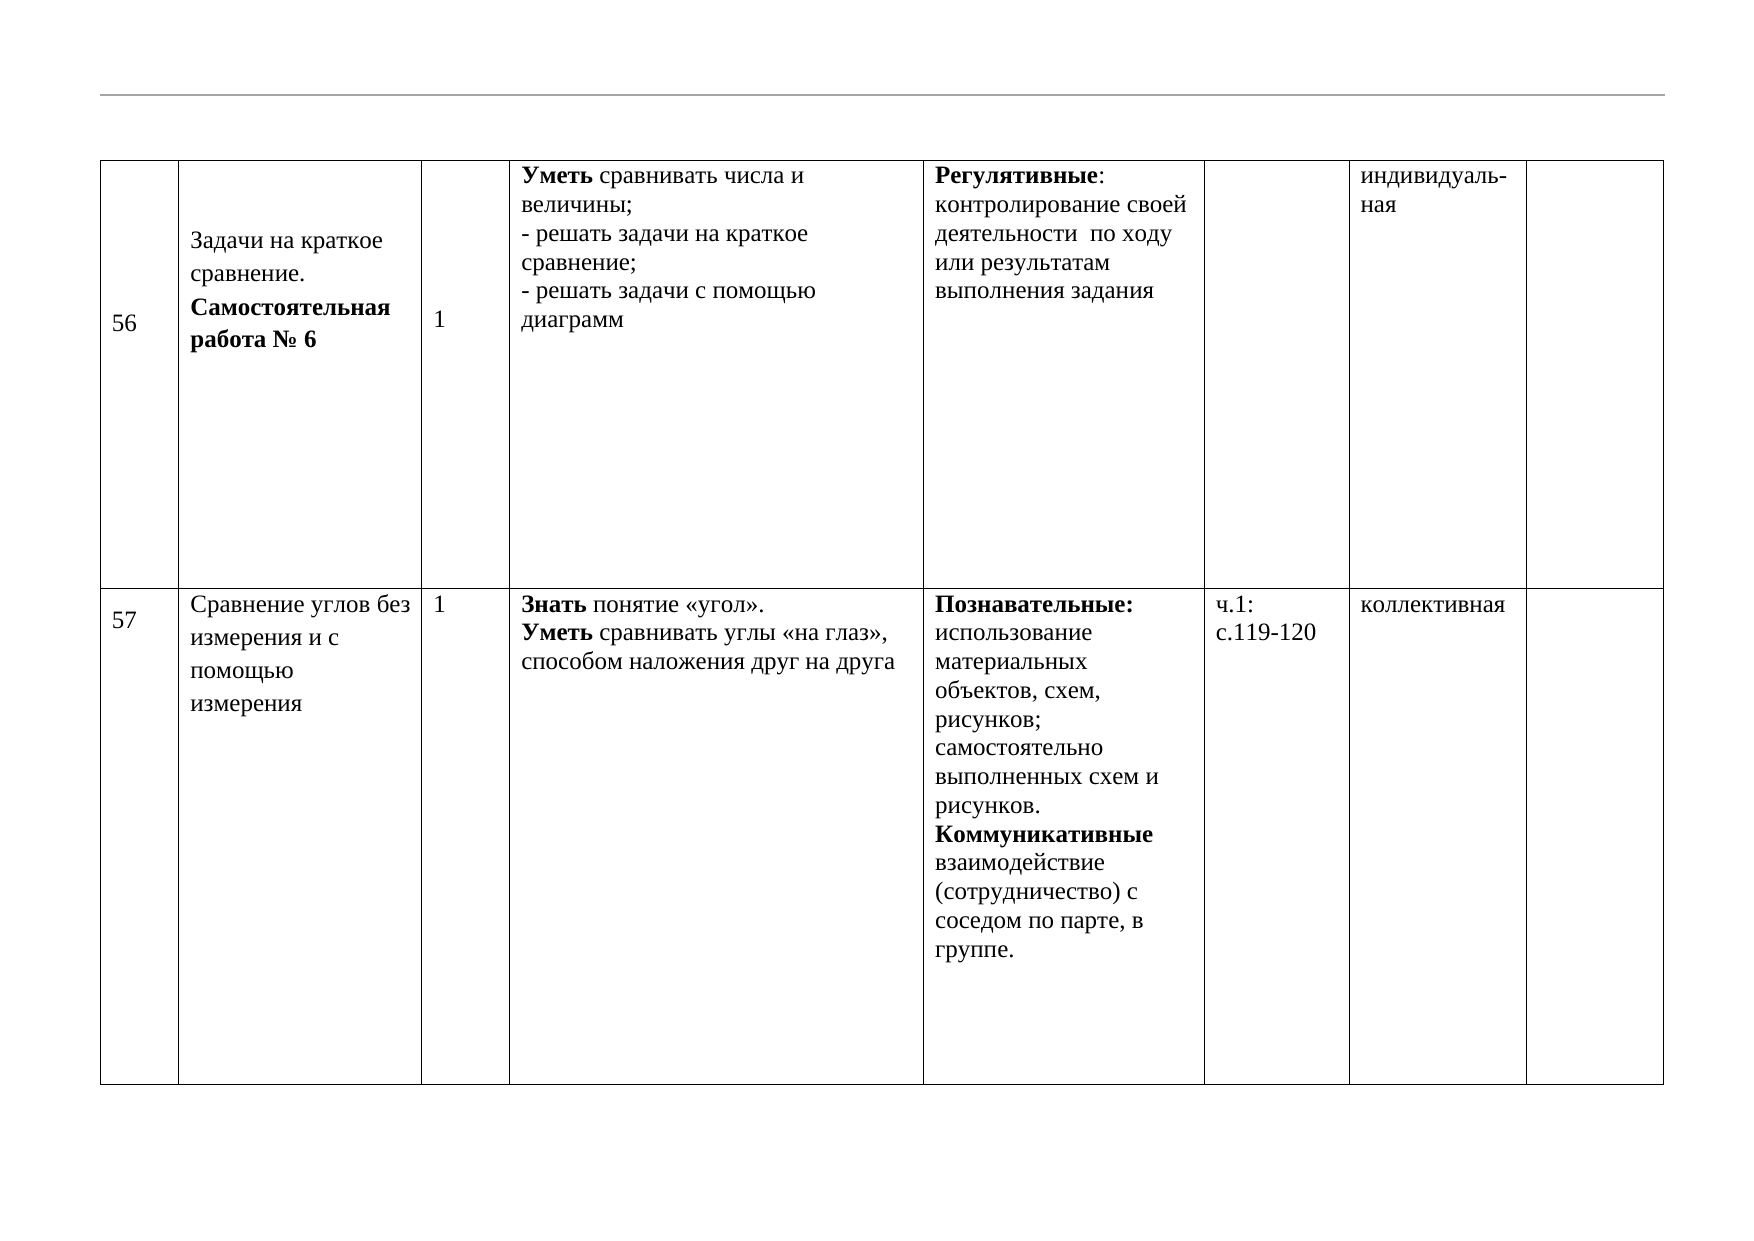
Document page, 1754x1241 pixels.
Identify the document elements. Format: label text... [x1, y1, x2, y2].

table_cell 56 [101, 161, 178, 588]
table_cell Сравнение углов без измерения и с помощью измерения [179, 589, 421, 1084]
table_cell коллективная [1350, 589, 1526, 1084]
table_cell Уметь сравнивать числа и величины; - решать задачи на краткое сравнение; - решать задачи с помощью диаграмм [510, 161, 923, 588]
table_cell индивидуаль- ная [1350, 161, 1526, 588]
table_cell [1527, 589, 1663, 1084]
table_cell [1527, 161, 1663, 588]
table_cell Задачи на краткое сравнение. Самостоятельная работа № 6 [179, 161, 421, 588]
table_cell 1 [422, 161, 509, 588]
table_cell 57 [101, 589, 178, 1084]
table_cell Регулятивные: контролирование своей деятельности по ходу или результатам выполнения задания [924, 161, 1204, 588]
table_cell ч.1: с.119-120 [1205, 589, 1349, 1084]
table_cell [1205, 161, 1349, 588]
table_cell Знать понятие «угол». Уметь сравнивать углы «на глаз», способом наложения друг на друга [510, 589, 923, 1084]
table_cell Познавательные: использование материальных объектов, схем, рисунков; самостоятельно выполненных схем и рисунков. Коммуникативные взаимодействие (сотрудничество) с соседом по парте, в группе. [924, 589, 1204, 1084]
table_cell 1 [422, 589, 509, 1084]
